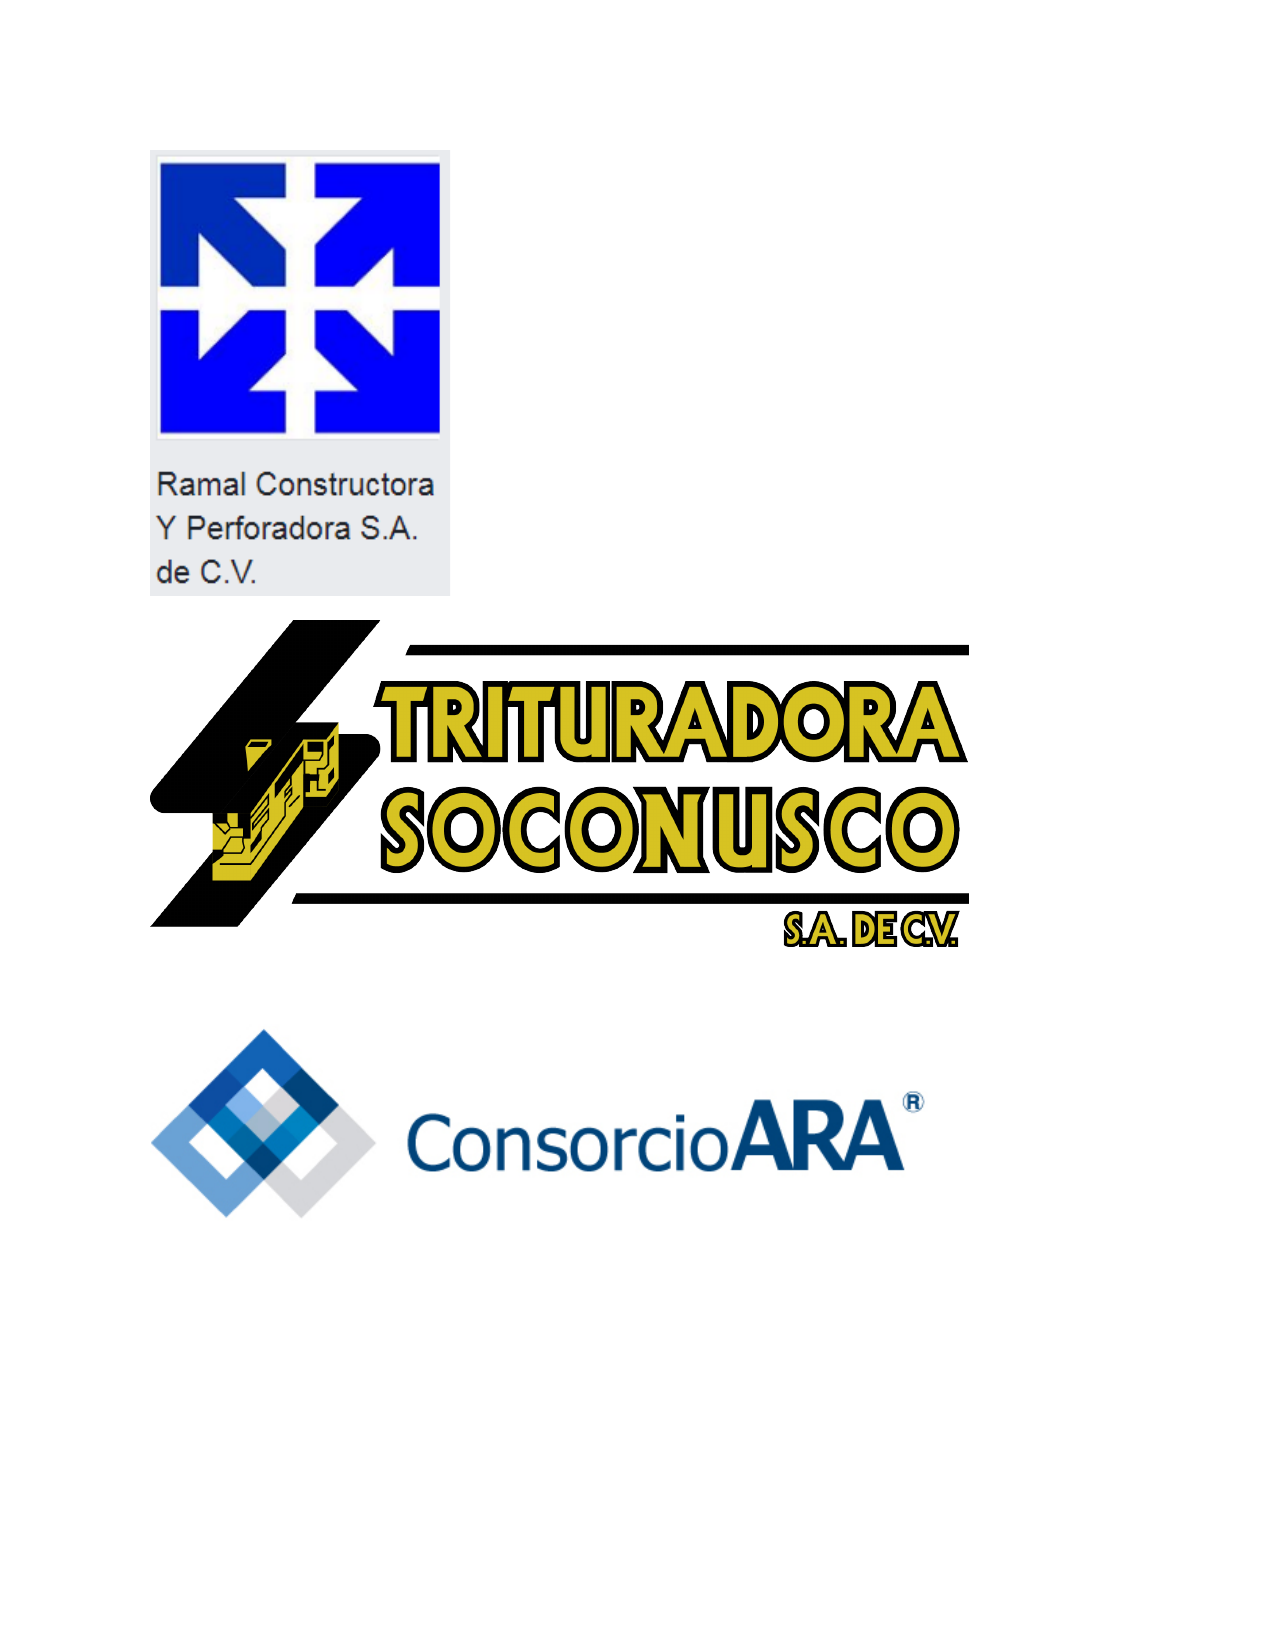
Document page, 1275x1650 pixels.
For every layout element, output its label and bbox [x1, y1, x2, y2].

picture [150, 971, 930, 1280]
picture [150, 150, 451, 596]
picture [150, 620, 969, 947]
